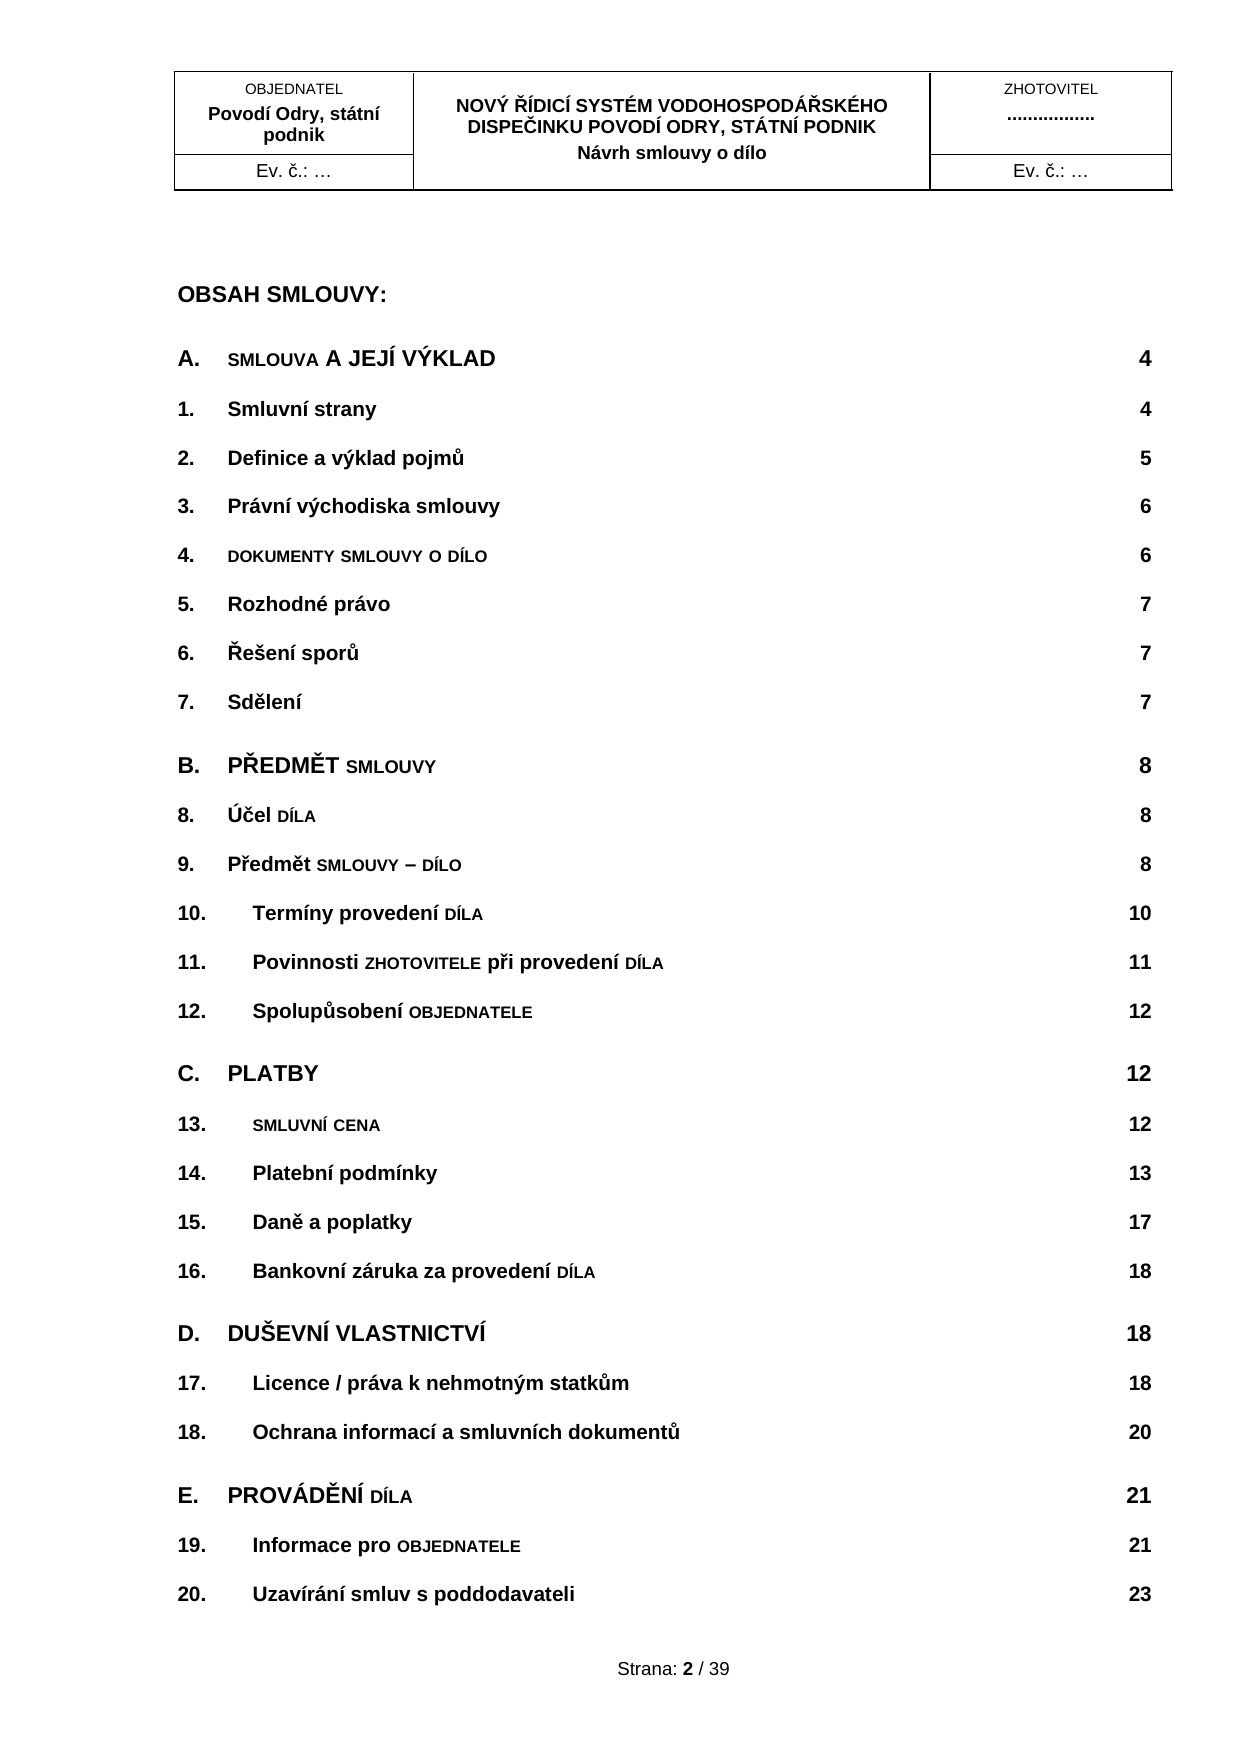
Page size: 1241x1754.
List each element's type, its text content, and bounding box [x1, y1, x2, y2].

text 13. smluvní cena 12 [177, 1112, 1169, 1136]
text C. Platby 12 [177, 1060, 1169, 1087]
text 14. Platební podmínky 13 [177, 1161, 1169, 1184]
text D. Duševní vlastnictví 18 [177, 1320, 1169, 1346]
text 5. Rozhodné právo 7 [177, 592, 1169, 616]
text 11. Povinnosti zhotovitele při provedení díla 11 [177, 950, 1169, 974]
text OBSAH SMLOUVY: [177, 281, 1169, 307]
text 4. dokumenty smlouvy o dílo 6 [177, 543, 1169, 567]
text 7. Sdělení 7 [177, 690, 1169, 714]
text B. Předmět smlouvy 8 [177, 752, 1169, 778]
text 2. Definice a výklad pojmů 5 [177, 445, 1169, 469]
text 17. Licence / práva k nehmotným statkům 18 [177, 1371, 1169, 1395]
text 16. Bankovní záruka za provedení díla 18 [177, 1258, 1169, 1282]
text 10. Termíny provedení díla 10 [177, 901, 1169, 925]
text 19. Informace pro objednatele 21 [177, 1533, 1169, 1557]
text 9. Předmět smlouvy – dílo 8 [177, 852, 1169, 876]
text 12. Spolupůsobení objednatele 12 [177, 999, 1169, 1023]
text 3. Právní východiska smlouvy 6 [177, 494, 1169, 518]
text 18. Ochrana informací a smluvních dokumentů 20 [177, 1420, 1169, 1444]
text 8. Účel díla 8 [177, 803, 1169, 827]
text E. Provádění díla 21 [177, 1482, 1169, 1508]
text 6. Řešení sporů 7 [177, 641, 1169, 665]
text 1. Smluvní strany 4 [177, 396, 1169, 420]
text A. smlouva a její výklad 4 [177, 345, 1169, 371]
text 20. Uzavírání smluv s poddodavateli 23 [177, 1582, 1169, 1606]
text 15. Daně a poplatky 17 [177, 1209, 1169, 1233]
